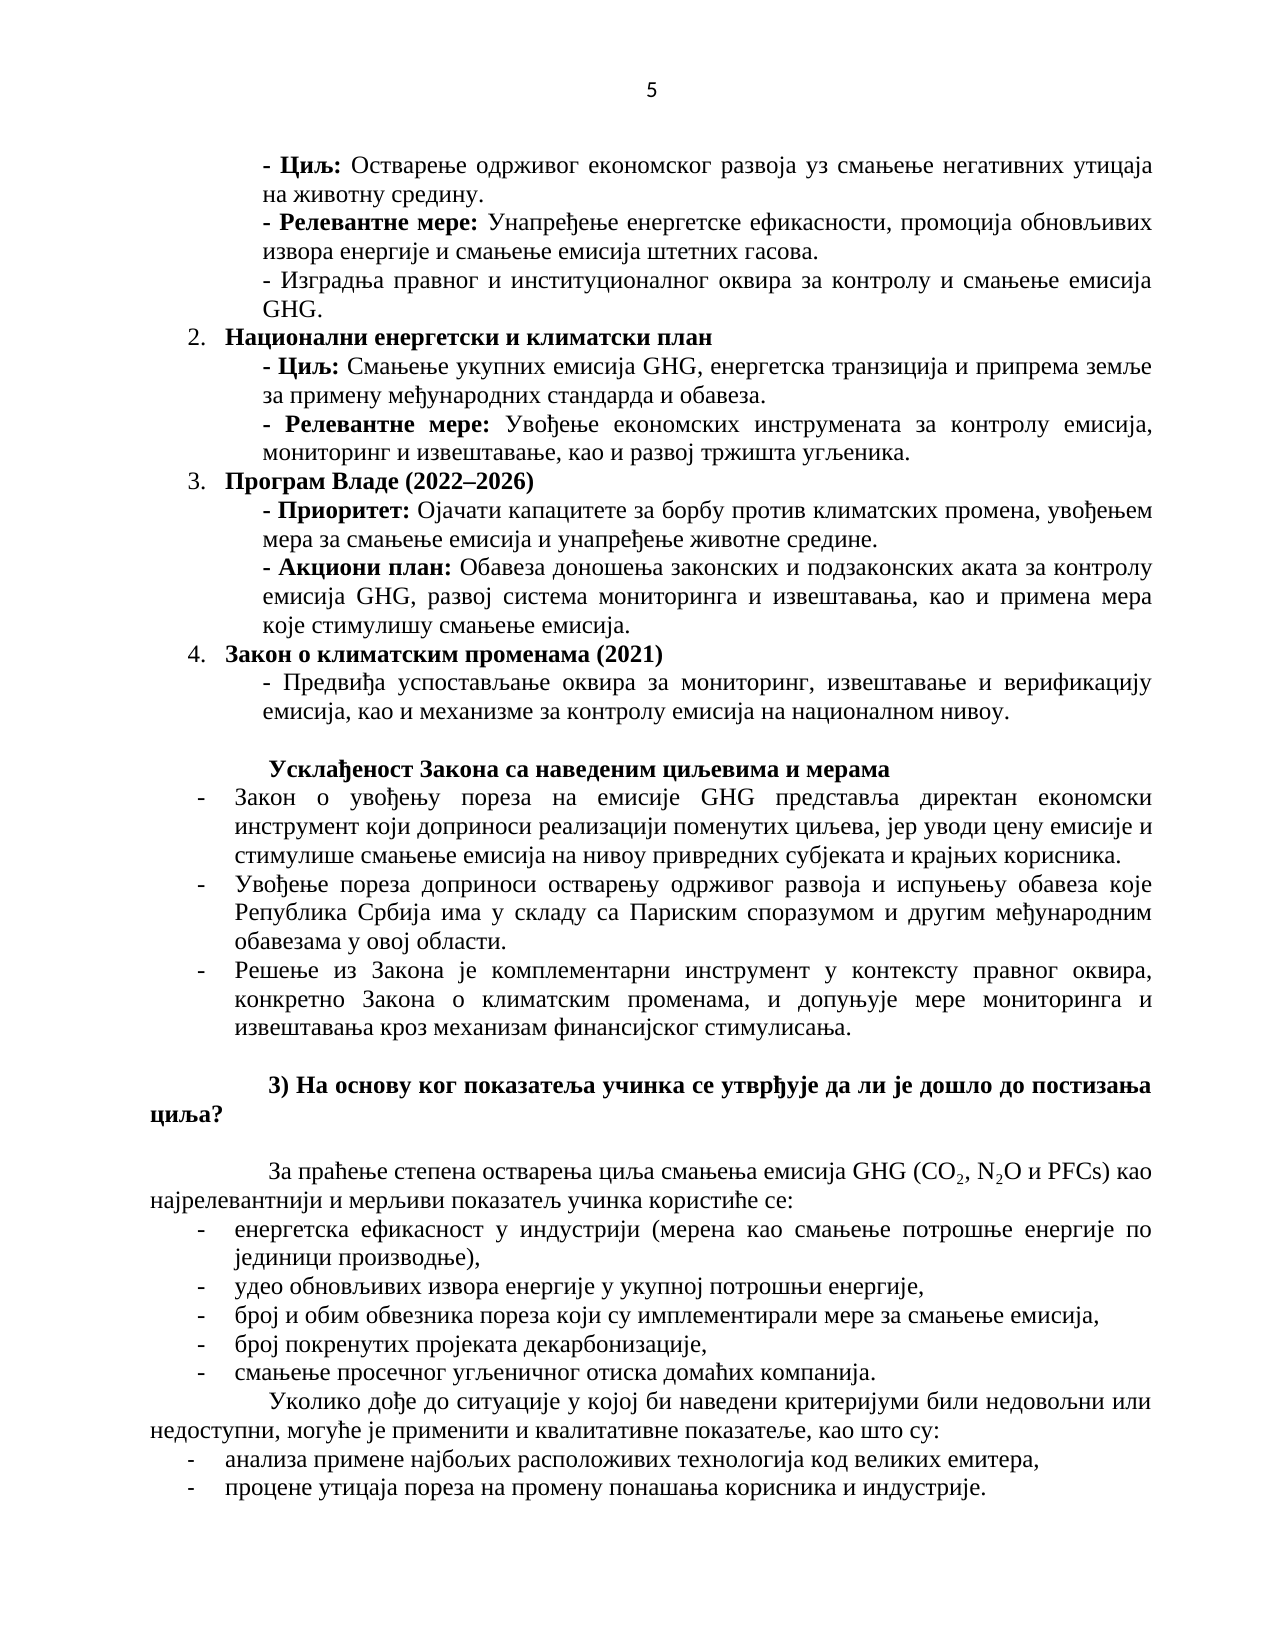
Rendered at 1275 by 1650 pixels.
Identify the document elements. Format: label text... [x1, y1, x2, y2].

list Решење из Закона је комплементарни инструмент у контексту правног оквира, конкретно Закона о климатским променама, и допуњује мере мониторинга и извештавања кроз механизам финансијског стимулисања. [197, 955, 1153, 1041]
list процене утицаја пореза на промену понашања корисника и индустрије. [187, 1472, 1153, 1501]
list Закон о увођењу пореза на емисије GHG представља директан економски инструмент који доприноси реализацији поменутих циљева, јер уводи цену емисије и стимулише смањење емисија на нивоу привредних субјеката и крајњих корисника. [197, 782, 1153, 869]
text За праћење степена остварења циља смањења емисија GHG (CO₂, N₂O и PFCs) као најрелевантнији и мерљиви показатељ учинка користиће се: [150, 1156, 1153, 1214]
list удео обновљивих извора енергије у укупној потрошњи енергије, [197, 1271, 1153, 1300]
list Национални енергетски и климатски план [187, 322, 1153, 351]
text - Акциони план: Обавеза доношења законских и подзаконских аката за контролу емисија GHG, развој система мониторинга и извештавања, као и примена мера које стимулишу смањење емисија. [262, 552, 1153, 639]
text - Циљ: Смањење укупних емисија GHG, енергетска транзиција и припрема земље за примену међународних стандарда и обавеза. [262, 351, 1153, 409]
text - Релевантне мере: Увођење економских инструмената за контролу емисија, мониторинг и извештавање, као и развој тржишта угљеника. [262, 409, 1153, 466]
text 3) На основу ког показатеља учинка се утврђује да ли је дошло до постизања циља? [150, 1070, 1153, 1127]
text Усклађеност Закона са наведеним циљевима и мерама [150, 754, 1153, 782]
text - Циљ: Остварење одрживог економског развоја уз смањење негативних утицаја на животну средину. [262, 150, 1153, 207]
list смањење просечног угљеничног отиска домаћих компанија. [197, 1357, 1153, 1386]
list Закон о климатским променама (2021) [187, 639, 1153, 667]
list Програм Владе (2022–2026) [187, 466, 1153, 495]
list број и обим обвезника пореза који су имплементирали мере за смањење емисија, [197, 1300, 1153, 1329]
text - Предвиђа успостављање оквира за мониторинг, извештавање и верификацију емисија, као и механизме за контролу емисија на националном нивоу. [262, 667, 1153, 725]
text - Изградња правног и институционалног оквира за контролу и смањење емисија GHG. [262, 265, 1153, 322]
list анализа примене најбољих расположивих технологија код великих емитера, [187, 1444, 1153, 1472]
text - Приоритет: Ојачати капацитете за борбу против климатских промена, увођењем мера за смањење емисија и унапређење животне средине. [262, 495, 1153, 552]
list број покренутих пројеката декарбонизације, [197, 1329, 1153, 1357]
text - Релевантне мере: Унапређење енергетске ефикасности, промоција обновљивих извора енергије и смањење емисија штетних гасова. [262, 207, 1153, 265]
list енергетска ефикасност у индустрији (мерена као смањење потрошње енергије по јединици производње), [197, 1214, 1153, 1271]
list Увођење пореза доприноси остварењу одрживог развоја и испуњењу обавеза које Република Србија има у складу са Париским споразумом и другим међународним обавезама у овој области. [197, 869, 1153, 955]
text Уколико дође до ситуације у којој би наведени критеријуми били недовољни или недоступни, могуће је применити и квалитативне показатеље, као што су: [150, 1386, 1153, 1444]
